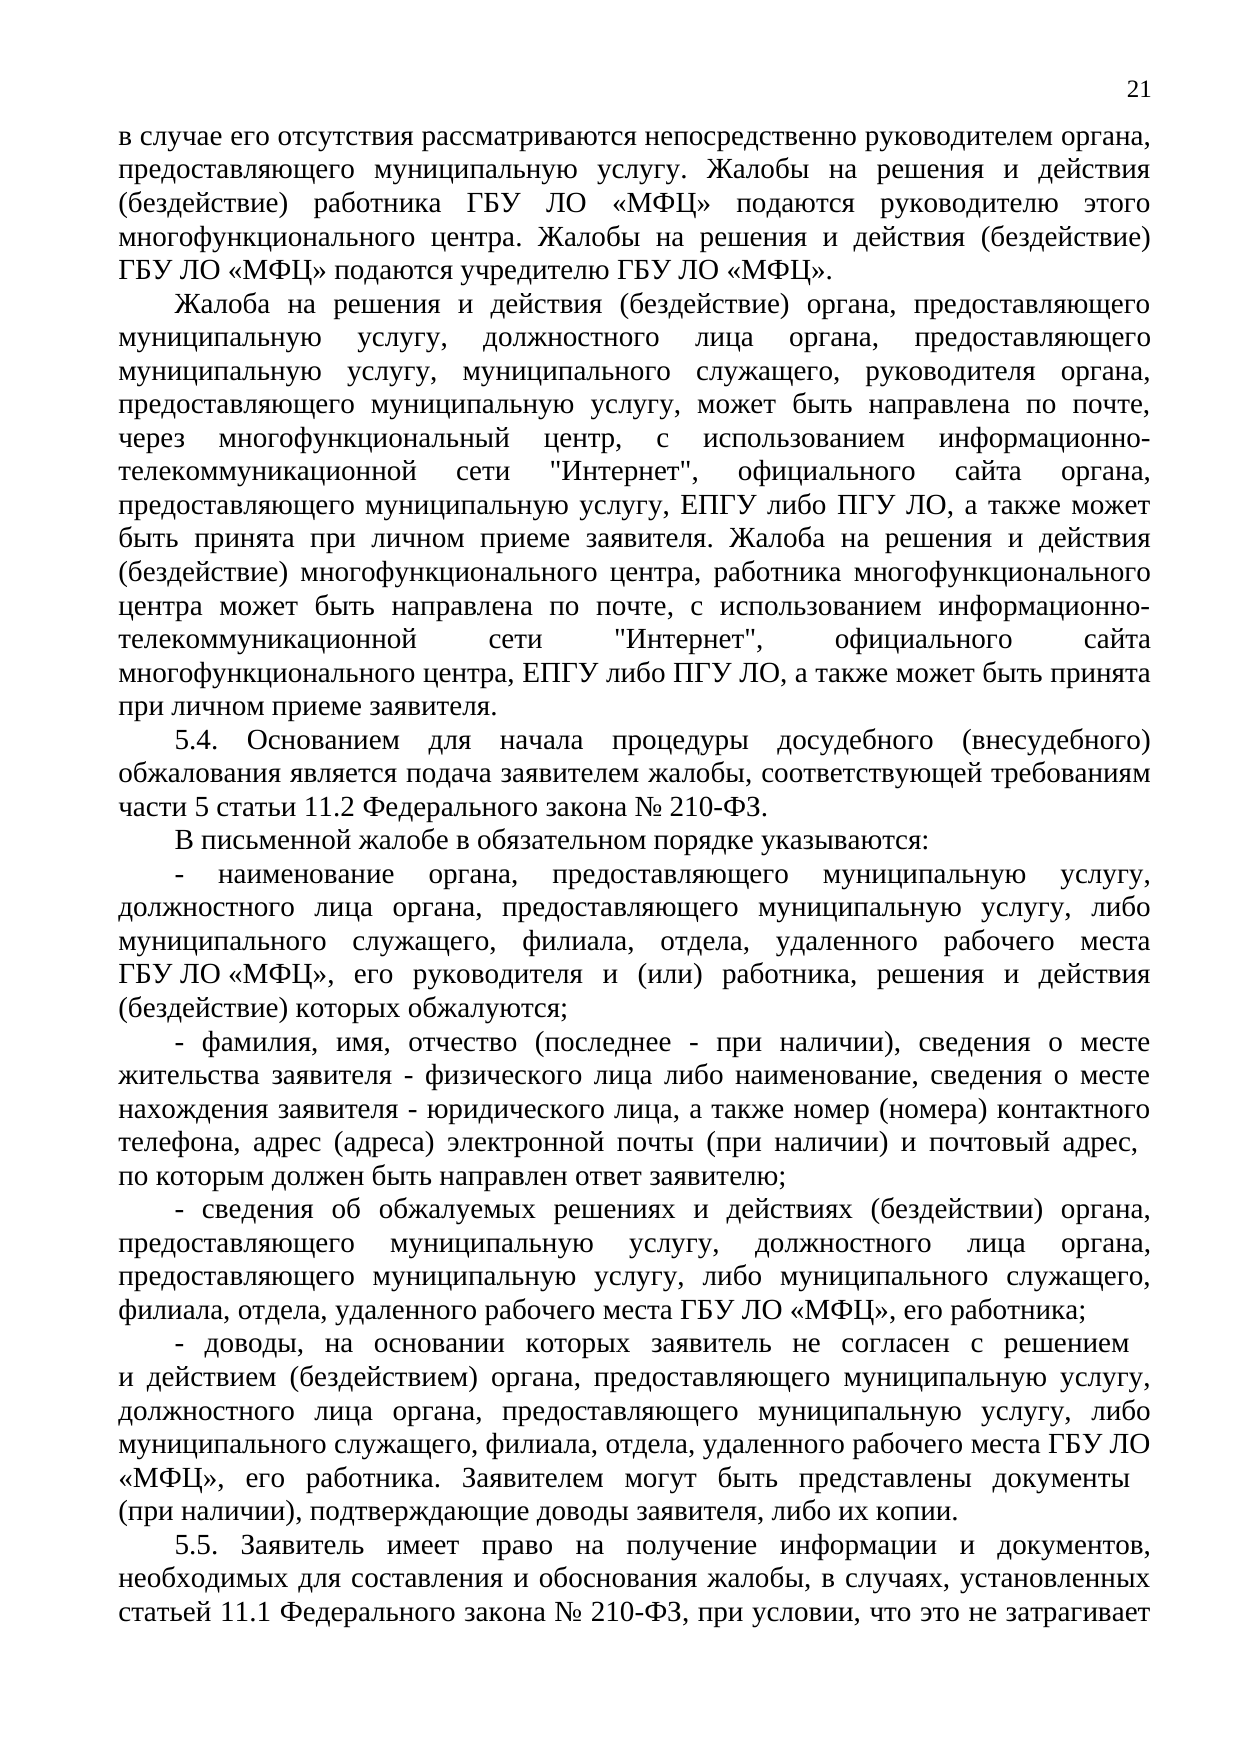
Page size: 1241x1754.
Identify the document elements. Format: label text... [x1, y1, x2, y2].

text - наименование органа, предоставляющего муниципальную услугу, должностного лица органа, предоставляющего муниципальную услугу, либо муниципального служащего, филиала, отдела, удаленного рабочего места ГБУ ЛО «МФЦ», его руководителя и (или) работника, решения и действия (бездействие) которых обжалуются; [118, 856, 1152, 1024]
text В письменной жалобе в обязательном порядке указываются: [118, 822, 1152, 856]
text 5.4. Основанием для начала процедуры досудебного (внесудебного) обжалования является подача заявителем жалобы, соответствующей требованиям части 5 статьи 11.2 Федерального закона № 210-ФЗ. [118, 722, 1152, 822]
text - доводы, на основании которых заявитель не согласен с решением и действием (бездействием) органа, предоставляющего муниципальную услугу, должностного лица органа, предоставляющего муниципальную услугу, либо муниципального служащего, филиала, отдела, удаленного рабочего места ГБУ ЛО «МФЦ», его работника. Заявителем могут быть представлены документы (при наличии), подтверждающие доводы заявителя, либо их копии. [118, 1326, 1152, 1527]
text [118, 118, 1152, 286]
text - сведения об обжалуемых решениях и действиях (бездействии) органа, предоставляющего муниципальную услугу, должностного лица органа, предоставляющего муниципальную услугу, либо муниципального служащего, филиала, отдела, удаленного рабочего места ГБУ ЛО «МФЦ», его работника; [118, 1191, 1152, 1326]
text - фамилия, имя, отчество (последнее - при наличии), сведения о месте жительства заявителя - физического лица либо наименование, сведения о месте нахождения заявителя - юридического лица, а также номер (номера) контактного телефона, адрес (адреса) электронной почты (при наличии) и почтовый адрес, по которым должен быть направлен ответ заявителю; [118, 1024, 1152, 1191]
text Жалоба на решения и действия (бездействие) органа, предоставляющего муниципальную услугу, должностного лица органа, предоставляющего муниципальную услугу, муниципального служащего, руководителя органа, предоставляющего муниципальную услугу, может быть направлена по почте, через многофункциональный центр, с использованием информационно-телекоммуникационной сети "Интернет", официального сайта органа, предоставляющего муниципальную услугу, ЕПГУ либо ПГУ ЛО, а также может быть принята при личном приеме заявителя. Жалоба на решения и действия (бездействие) многофункционального центра, работника многофункционального центра может быть направлена по почте, с использованием информационно-телекоммуникационной сети "Интернет", официального сайта многофункционального центра, ЕПГУ либо ПГУ ЛО, а также может быть принята при личном приеме заявителя. [118, 286, 1152, 722]
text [118, 1527, 1152, 1627]
